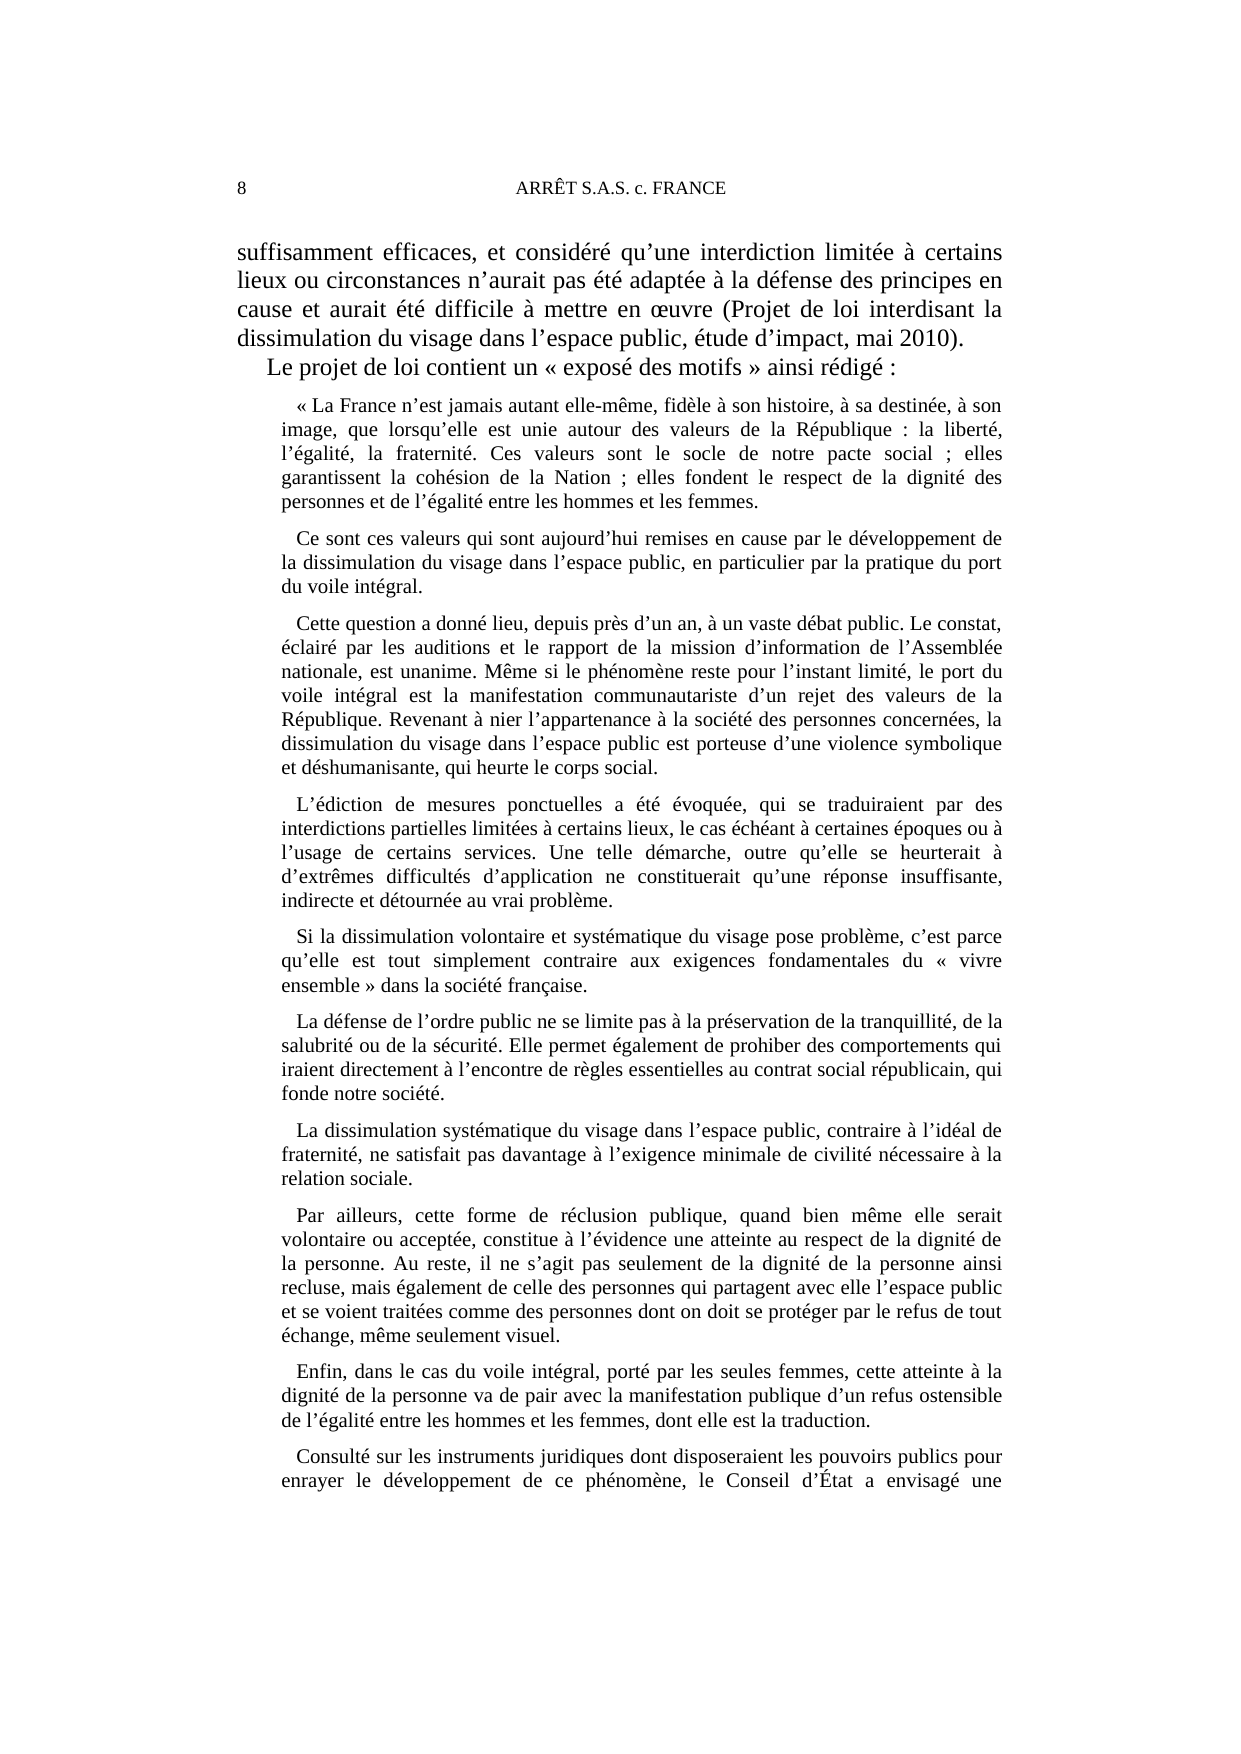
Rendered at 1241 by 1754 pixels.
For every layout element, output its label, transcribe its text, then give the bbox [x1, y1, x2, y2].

text Par ailleurs, cette forme de réclusion publique, quand bien même elle serait volontaire ou acceptée, constitue à l’évidence une atteinte au respect de la dignité de la personne. Au reste, il ne s’agit pas seulement de la dignité de la personne ainsi recluse, mais également de celle des personnes qui partagent avec elle l’espace public et se voient traitées comme des personnes dont on doit se protéger par le refus de tout échange, même seulement visuel. [281, 1202, 1003, 1347]
text La dissimulation systématique du visage dans l’espace public, contraire à l’idéal de fraternité, ne satisfait pas davantage à l’exigence minimale de civilité nécessaire à la relation sociale. [281, 1118, 1003, 1190]
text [237, 237, 1003, 352]
text Si la dissimulation volontaire et systématique du visage pose problème, c’est parce qu’elle est tout simplement contraire aux exigences fondamentales du « vivre ensemble » dans la société française. [281, 924, 1003, 997]
text L’édiction de mesures ponctuelles a été évoquée, qui se traduiraient par des interdictions partielles limitées à certains lieux, le cas échéant à certaines époques ou à l’usage de certains services. Une telle démarche, outre qu’elle se heurterait à d’extrêmes difficultés d’application ne constituerait qu’une réponse insuffisante, indirecte et détournée au vrai problème. [281, 792, 1003, 912]
text Enfin, dans le cas du voile intégral, porté par les seules femmes, cette atteinte à la dignité de la personne va de pair avec la manifestation publique d’un refus ostensible de l’égalité entre les hommes et les femmes, dont elle est la traduction. [281, 1359, 1003, 1432]
text Le projet de loi contient un « exposé des motifs » ainsi rédigé : [237, 352, 1003, 381]
text Cette question a donné lieu, depuis près d’un an, à un vaste débat public. Le constat, éclairé par les auditions et le rapport de la mission d’information de l’Assemblée nationale, est unanime. Même si le phénomène reste pour l’instant limité, le port du voile intégral est la manifestation communautariste d’un rejet des valeurs de la République. Revenant à nier l’appartenance à la société des personnes concernées, la dissimulation du visage dans l’espace public est porteuse d’une violence symbolique et déshumanisante, qui heurte le corps social. [281, 611, 1003, 779]
text « La France n’est jamais autant elle-même, fidèle à son histoire, à sa destinée, à son image, que lorsqu’elle est unie autour des valeurs de la République : la liberté, l’égalité, la fraternité. Ces valeurs sont le socle de notre pacte social ; elles garantissent la cohésion de la Nation ; elles fondent le respect de la dignité des personnes et de l’égalité entre les hommes et les femmes. [281, 393, 1003, 513]
text Ce sont ces valeurs qui sont aujourd’hui remises en cause par le développement de la dissimulation du visage dans l’espace public, en particulier par la pratique du port du voile intégral. [281, 526, 1003, 598]
text La défense de l’ordre public ne se limite pas à la préservation de la tranquillité, de la salubrité ou de la sécurité. Elle permet également de prohiber des comportements qui iraient directement à l’encontre de règles essentielles au contrat social républicain, qui fonde notre société. [281, 1009, 1003, 1105]
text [281, 1444, 1003, 1492]
